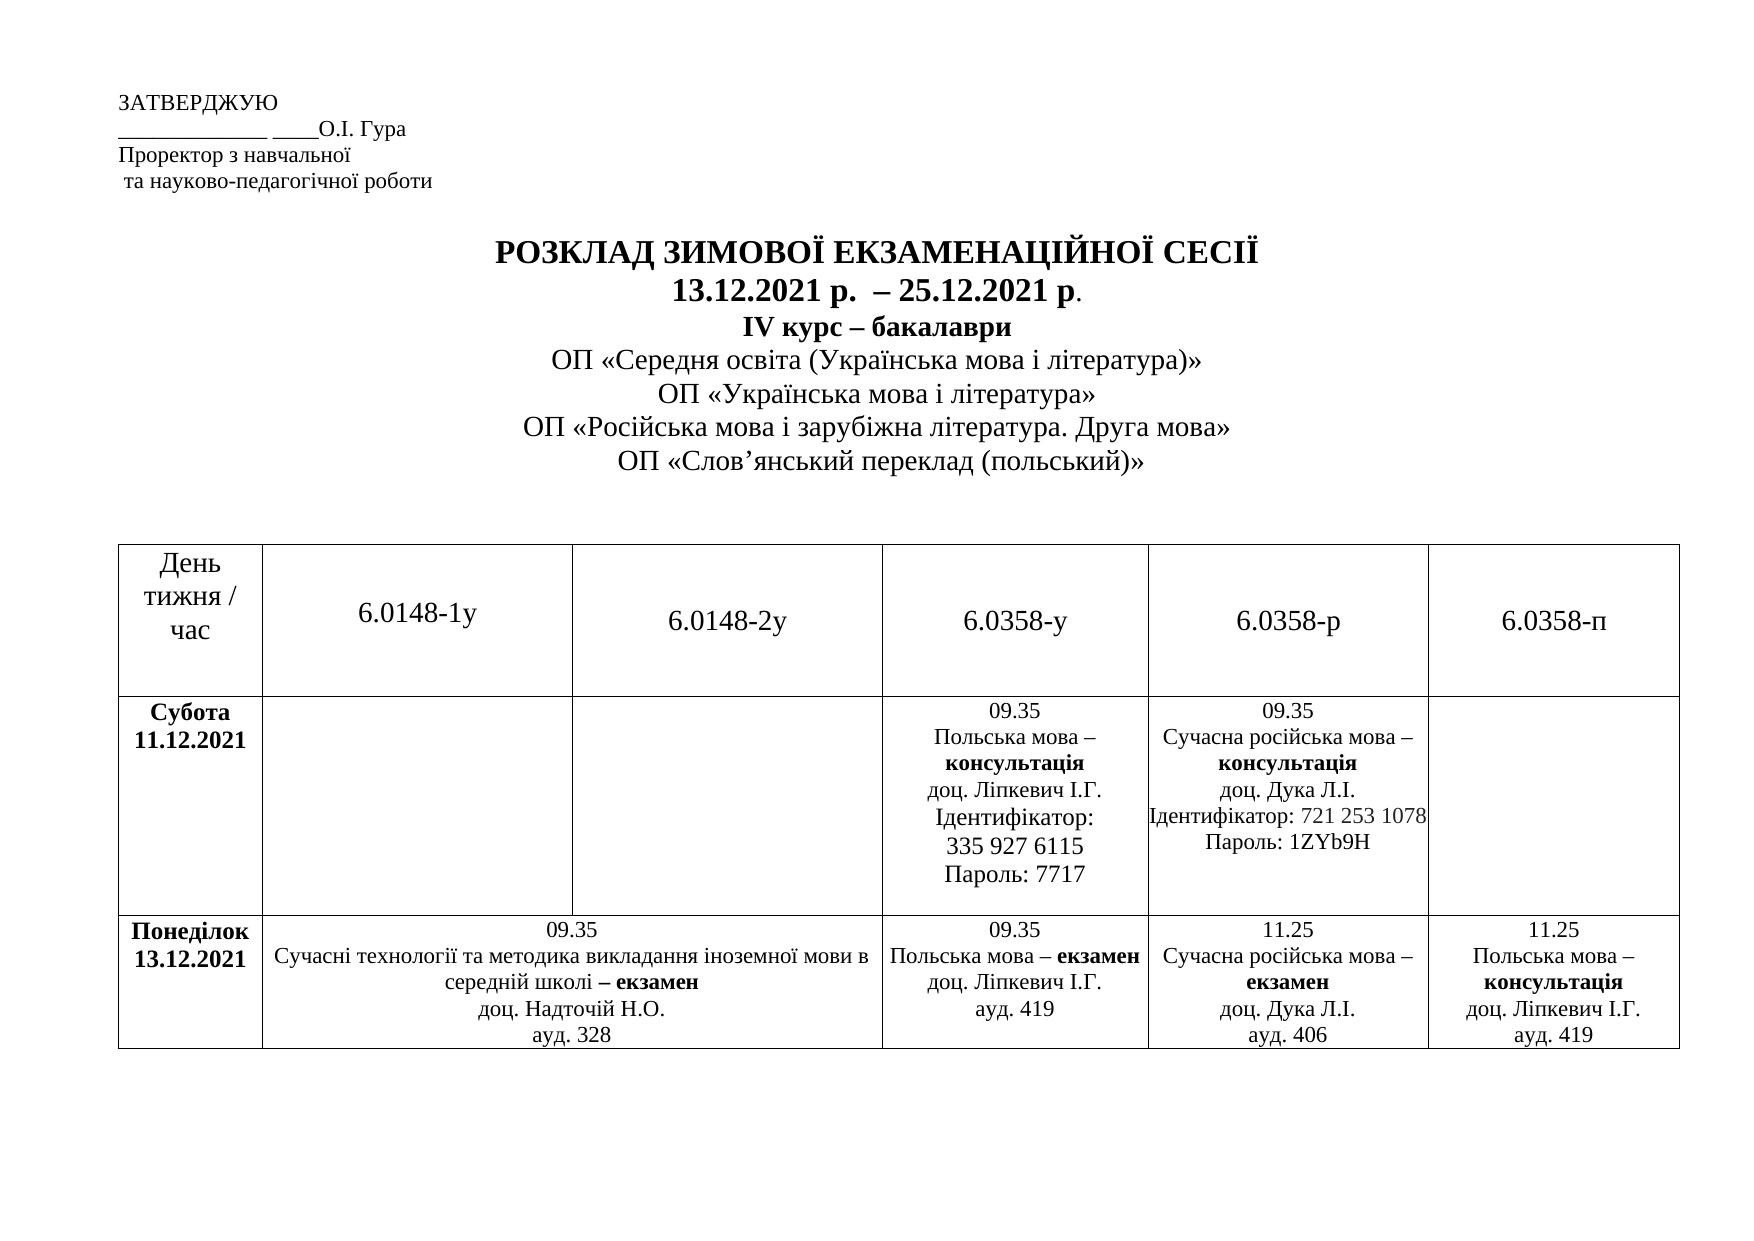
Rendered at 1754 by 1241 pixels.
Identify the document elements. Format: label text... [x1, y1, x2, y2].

table_cell 09.35 Сучасна російська мова – консультація доц. Дука Л.І. Ідентифікатор: 721 253 1078 Пароль: 1ZYb9H [1149, 697, 1428, 915]
table_header 6.0148-1у [263, 545, 572, 696]
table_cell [263, 916, 882, 1047]
text ЗАТВЕРДЖУЮ [118, 88, 1636, 115]
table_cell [1429, 916, 1679, 1047]
text 13.12.2021 р. – 25.12.2021 р. [118, 271, 1636, 309]
table_cell [263, 697, 572, 915]
table_cell Субота 11.12.2021 [119, 697, 262, 915]
text _____________ ____О.І. Гура [118, 115, 1636, 141]
text ОП «Середня освіта (Українська мова і література)» [118, 342, 1636, 376]
text ІV курс – бакалаври [118, 309, 1636, 342]
table_header 6.0358-п [1429, 545, 1679, 696]
table_header 6.0148-2у [573, 545, 882, 696]
text ОП «Слов’янський переклад (польський)» [118, 443, 1644, 477]
table_header День тижня / час [119, 545, 262, 696]
table_cell [1429, 697, 1679, 915]
text Проректор з навчальної [118, 141, 1636, 168]
table_header 6.0358-у [883, 545, 1148, 696]
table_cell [883, 916, 1148, 1047]
text та науково-педагогічної роботи [118, 168, 1636, 194]
table_header 6.0358-р [1149, 545, 1428, 696]
table_cell 09.35 Польська мова – консультація доц. Ліпкевич І.Г. Ідентифікатор: 335 927 6115 Пароль: 7717 [883, 697, 1148, 915]
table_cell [119, 916, 262, 1047]
text РОЗКЛАД ЗИМОВОЇ ЕКЗАМЕНАЦІЙНОЇ СЕСІЇ [118, 232, 1636, 271]
text ОП «Російська мова і зарубіжна література. Друга мова» [118, 409, 1636, 443]
text ОП «Українська мова і література» [118, 376, 1636, 409]
table_cell [573, 697, 882, 915]
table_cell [1149, 916, 1428, 1047]
